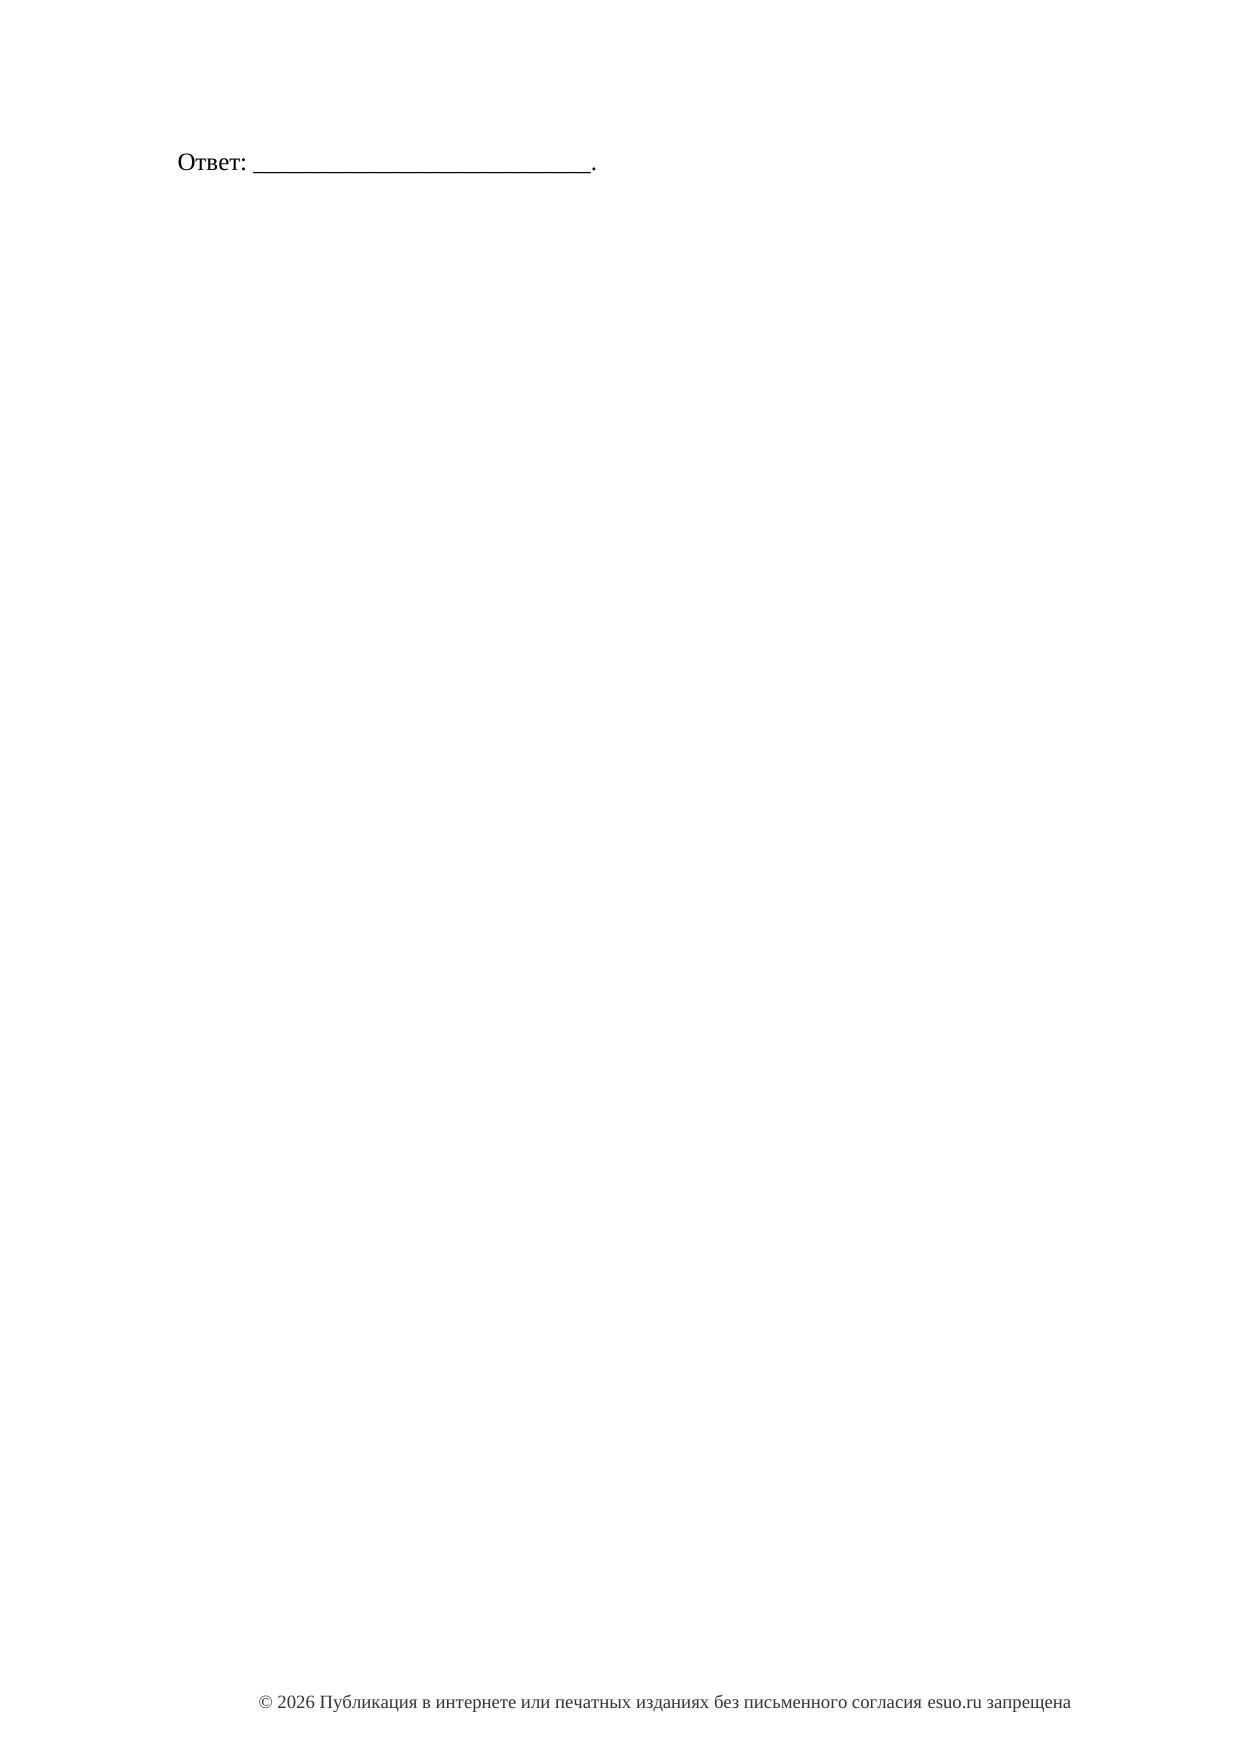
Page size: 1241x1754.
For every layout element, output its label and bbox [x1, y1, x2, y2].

text [177, 118, 1122, 176]
